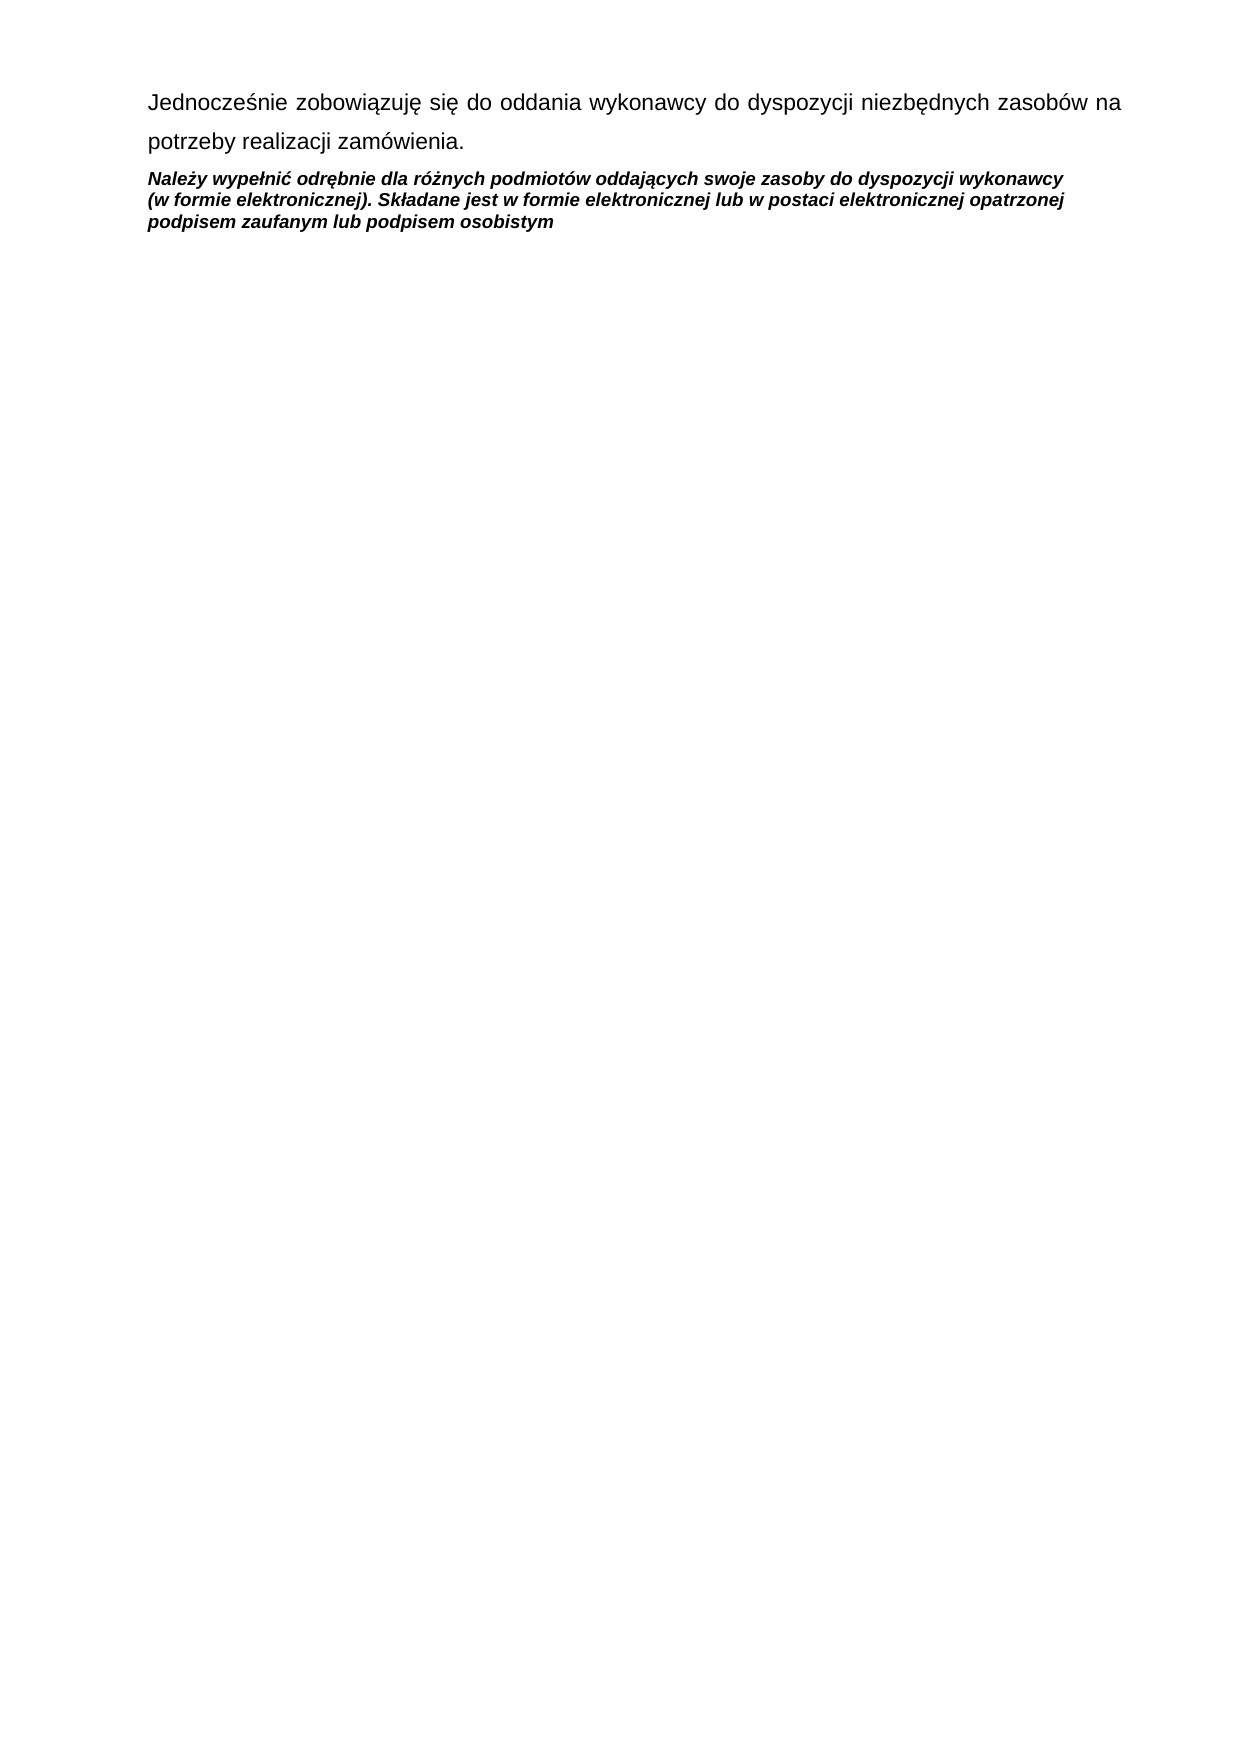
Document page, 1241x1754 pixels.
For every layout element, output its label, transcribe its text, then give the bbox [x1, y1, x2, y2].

text (w formie elektronicznej). Składane jest w formie elektronicznej lub w postaci elektronicznej opatrzonej podpisem zaufanym lub podpisem osobistym [148, 189, 1122, 232]
text Jednocześnie zobowiązuję się do oddania wykonawcy do dyspozycji niezbędnych zasobów na potrzeby realizacji zamówienia. [148, 89, 1122, 154]
text Należy wypełnić odrębnie dla różnych podmiotów oddających swoje zasoby do dyspozycji wykonawcy [148, 168, 1122, 189]
